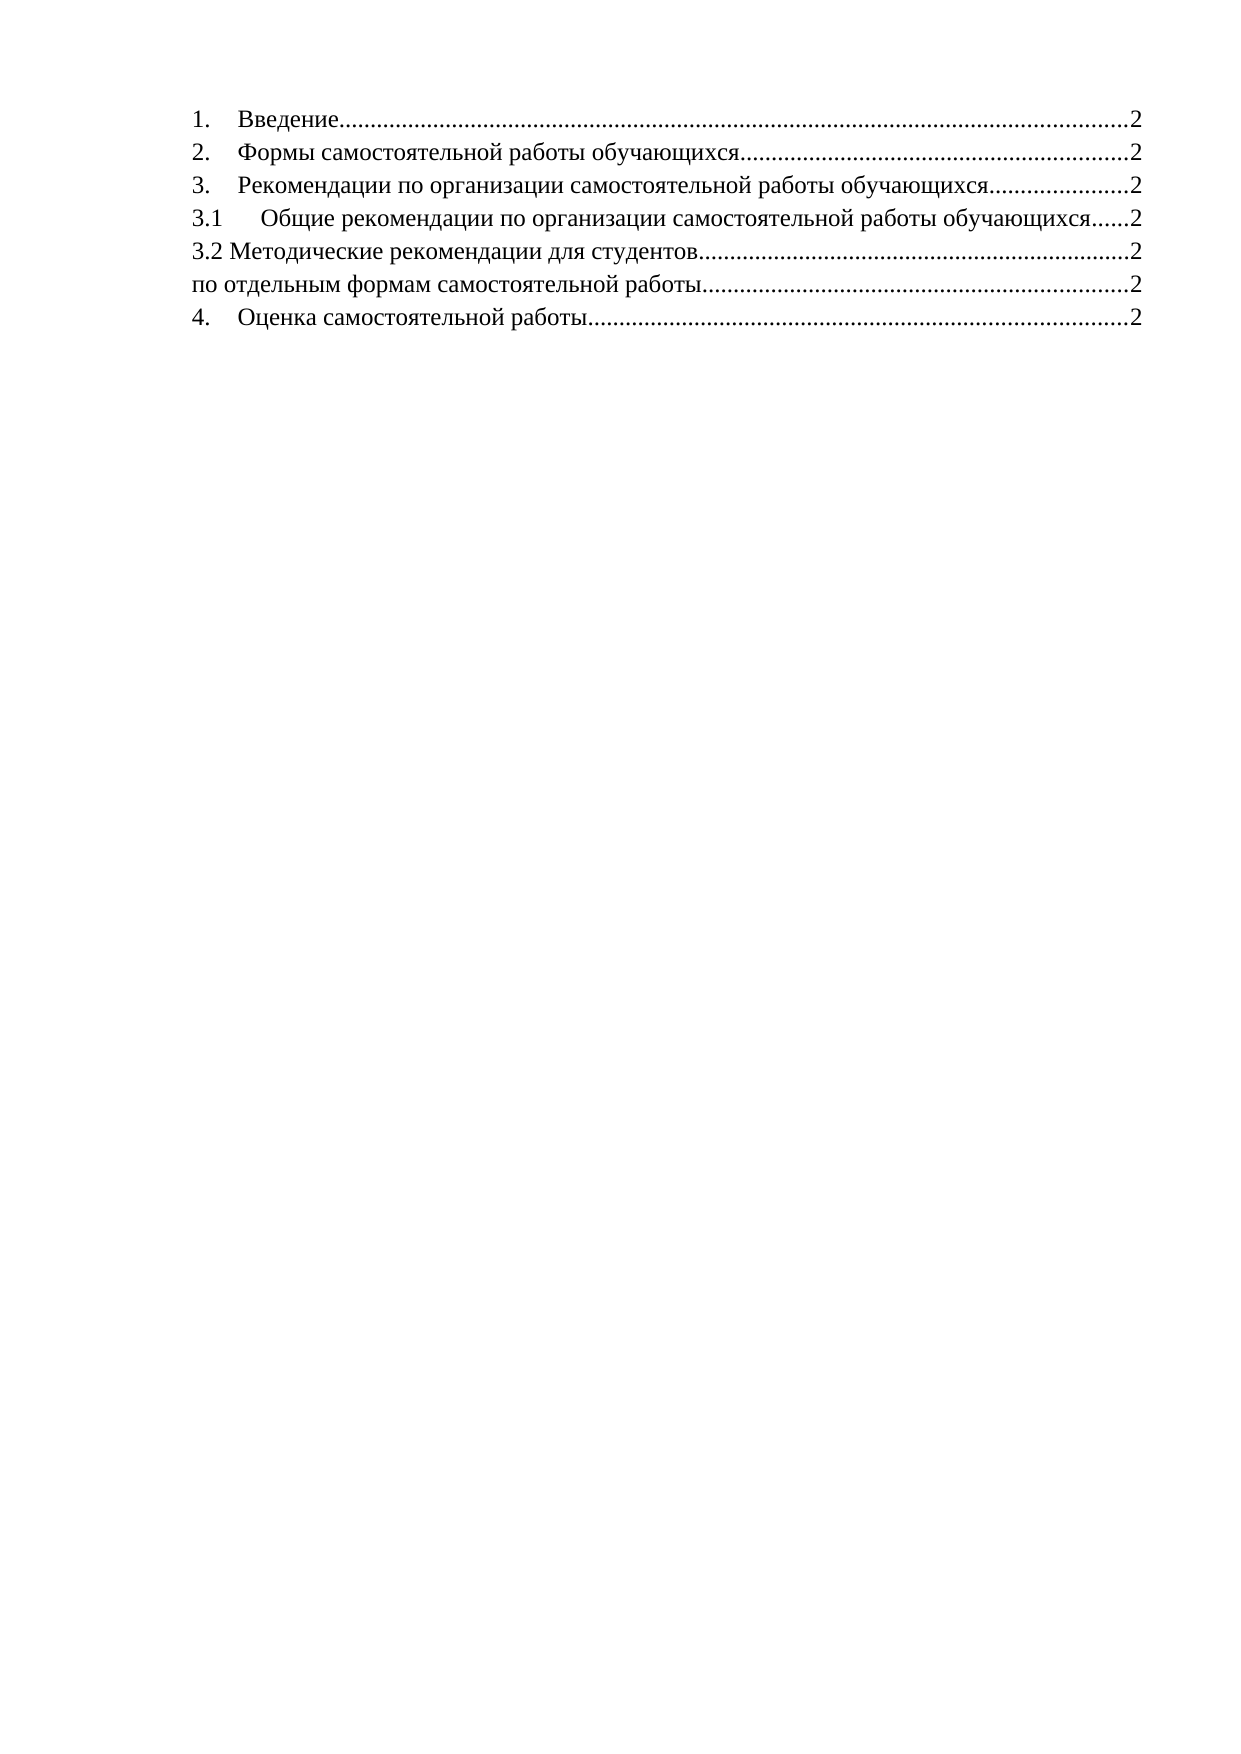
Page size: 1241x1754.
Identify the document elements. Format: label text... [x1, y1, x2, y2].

text 3.1 Общие рекомендации по организации самостоятельной работы обучающихся 2 [192, 203, 1159, 232]
text 4. Оценка самостоятельной работы 2 [192, 302, 1159, 331]
text 1. Введение 2 [192, 104, 1159, 133]
text 2. Формы самостоятельной работы обучающихся 2 [192, 137, 1159, 166]
text 3. Рекомендации по организации самостоятельной работы обучающихся 2 [192, 170, 1159, 199]
text по отдельным формам самостоятельной работы 2 [192, 269, 1159, 298]
text 3.2 Методические рекомендации для студентов 2 [192, 236, 1159, 265]
